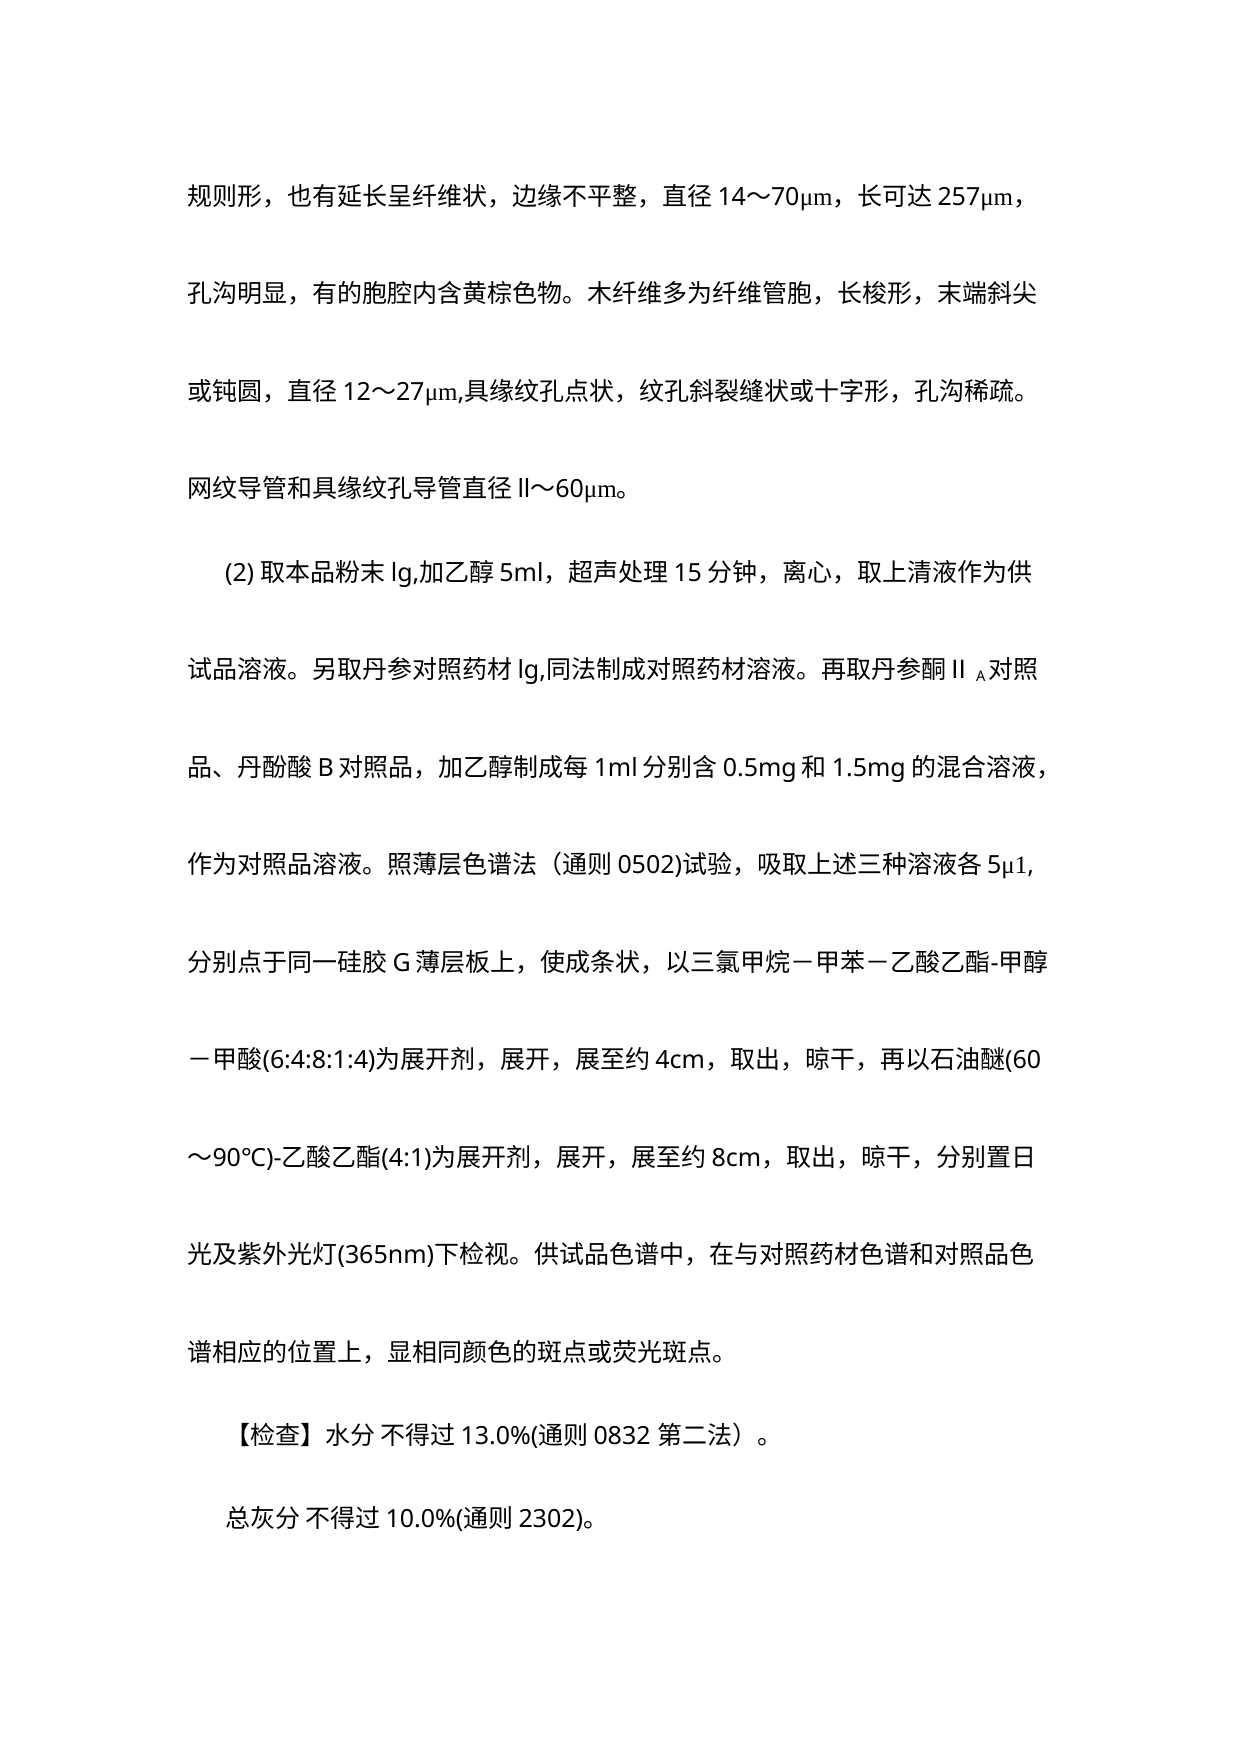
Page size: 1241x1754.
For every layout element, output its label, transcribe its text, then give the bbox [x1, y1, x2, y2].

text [187, 162, 1053, 519]
text 【检查】水分 不得过13.0%(通则0832 第二法）。 [187, 1401, 1053, 1466]
text (2) 取本品粉末lg,加乙醇5ml，超声处理15分钟，离心，取上清液作为供试品溶液。另取丹参对照药材lg,同法制成对照药材溶液。再取丹参酮ⅡA对照品、丹酚酸B对照品，加乙醇制成每1ml分别含0.5mg和1.5mg的混合溶液，作为对照品溶液。照薄层色谱法（通则0502)试验，吸取上述三种溶液各5μ1,分别点于同一硅胶G薄层板上，使成条状，以三氯甲烷－甲苯－乙酸乙酯-甲醇－甲酸(6:4:8:1:4)为展开剂，展开，展至约4cm，取出，晾干，再以石油醚(60～90℃)-乙酸乙酯(4:1)为展开剂，展开，展至约8cm，取出，晾干，分别置日光及紫外光灯(365nm)下检视。供试品色谱中，在与对照药材色谱和对照品色谱相应的位置上，显相同颜色的斑点或荧光斑点。 [187, 538, 1053, 1383]
text 总灰分 不得过10.0%(通则2302)。 [187, 1484, 1053, 1549]
